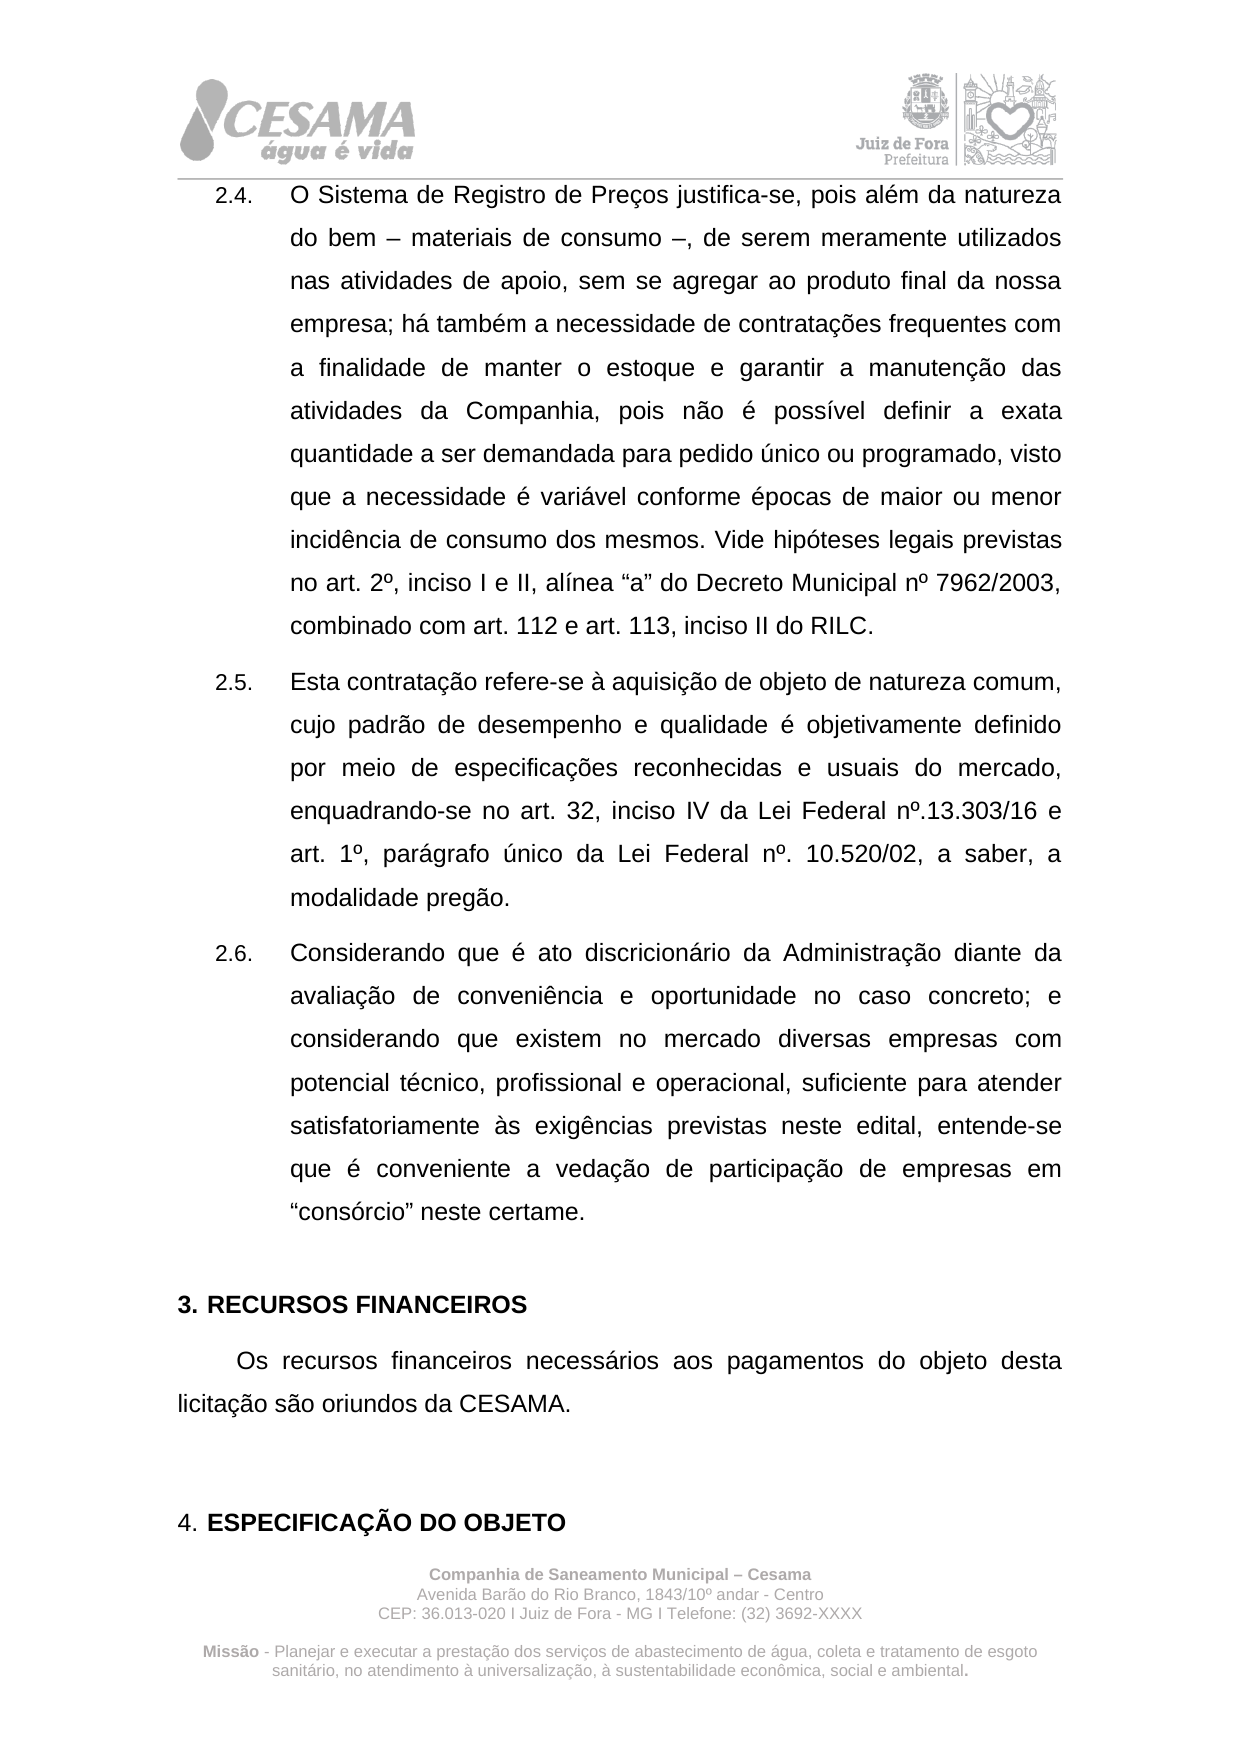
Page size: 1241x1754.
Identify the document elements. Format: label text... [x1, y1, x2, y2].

list O Sistema de Registro de Preços justifica-se, pois além da natureza do bem – materiais de consumo –, de serem meramente utilizados nas atividades de apoio, sem se agregar ao produto final da nossa empresa; há também a necessidade de contratações frequentes com a finalidade de manter o estoque e garantir a manutenção das atividades da Companhia, pois não é possível definir a exata quantidade a ser demandada para pedido único ou programado, visto que a necessidade é variável conforme épocas de maior ou menor incidência de consumo dos mesmos. Vide hipóteses legais previstas no art. 2º, inciso I e II, alínea “a” do Decreto Municipal nº 7962/2003, combinado com art. 112 e art. 113, inciso II do RILC. [215, 180, 1063, 640]
text Os recursos financeiros necessários aos pagamentos do objeto desta licitação são oriundos da CESAMA. [177, 1346, 1063, 1417]
list Considerando que é ato discricionário da Administração diante da avaliação de conveniência e oportunidade no caso concreto; e considerando que existem no mercado diversas empresas com potencial técnico, profissional e operacional, suficiente para atender satisfatoriamente às exigências previstas neste edital, entende-se que é conveniente a vedação de participação de empresas em “consórcio” neste certame. [215, 938, 1063, 1226]
list RECURSOS FINANCEIROS [177, 1290, 1063, 1319]
list Esta contratação refere-se à aquisição de objeto de natureza comum, cujo padrão de desempenho e qualidade é objetivamente definido por meio de especificações reconhecidas e usuais do mercado, enquadrando-se no art. 32, inciso IV da Lei Federal nº.13.303/16 e art. 1º, parágrafo único da Lei Federal nº. 10.520/02, a saber, a modalidade pregão. [215, 667, 1063, 911]
picture [177, 73, 1064, 180]
list ESPECIFICAÇÃO DO OBJETO [177, 1508, 1063, 1537]
